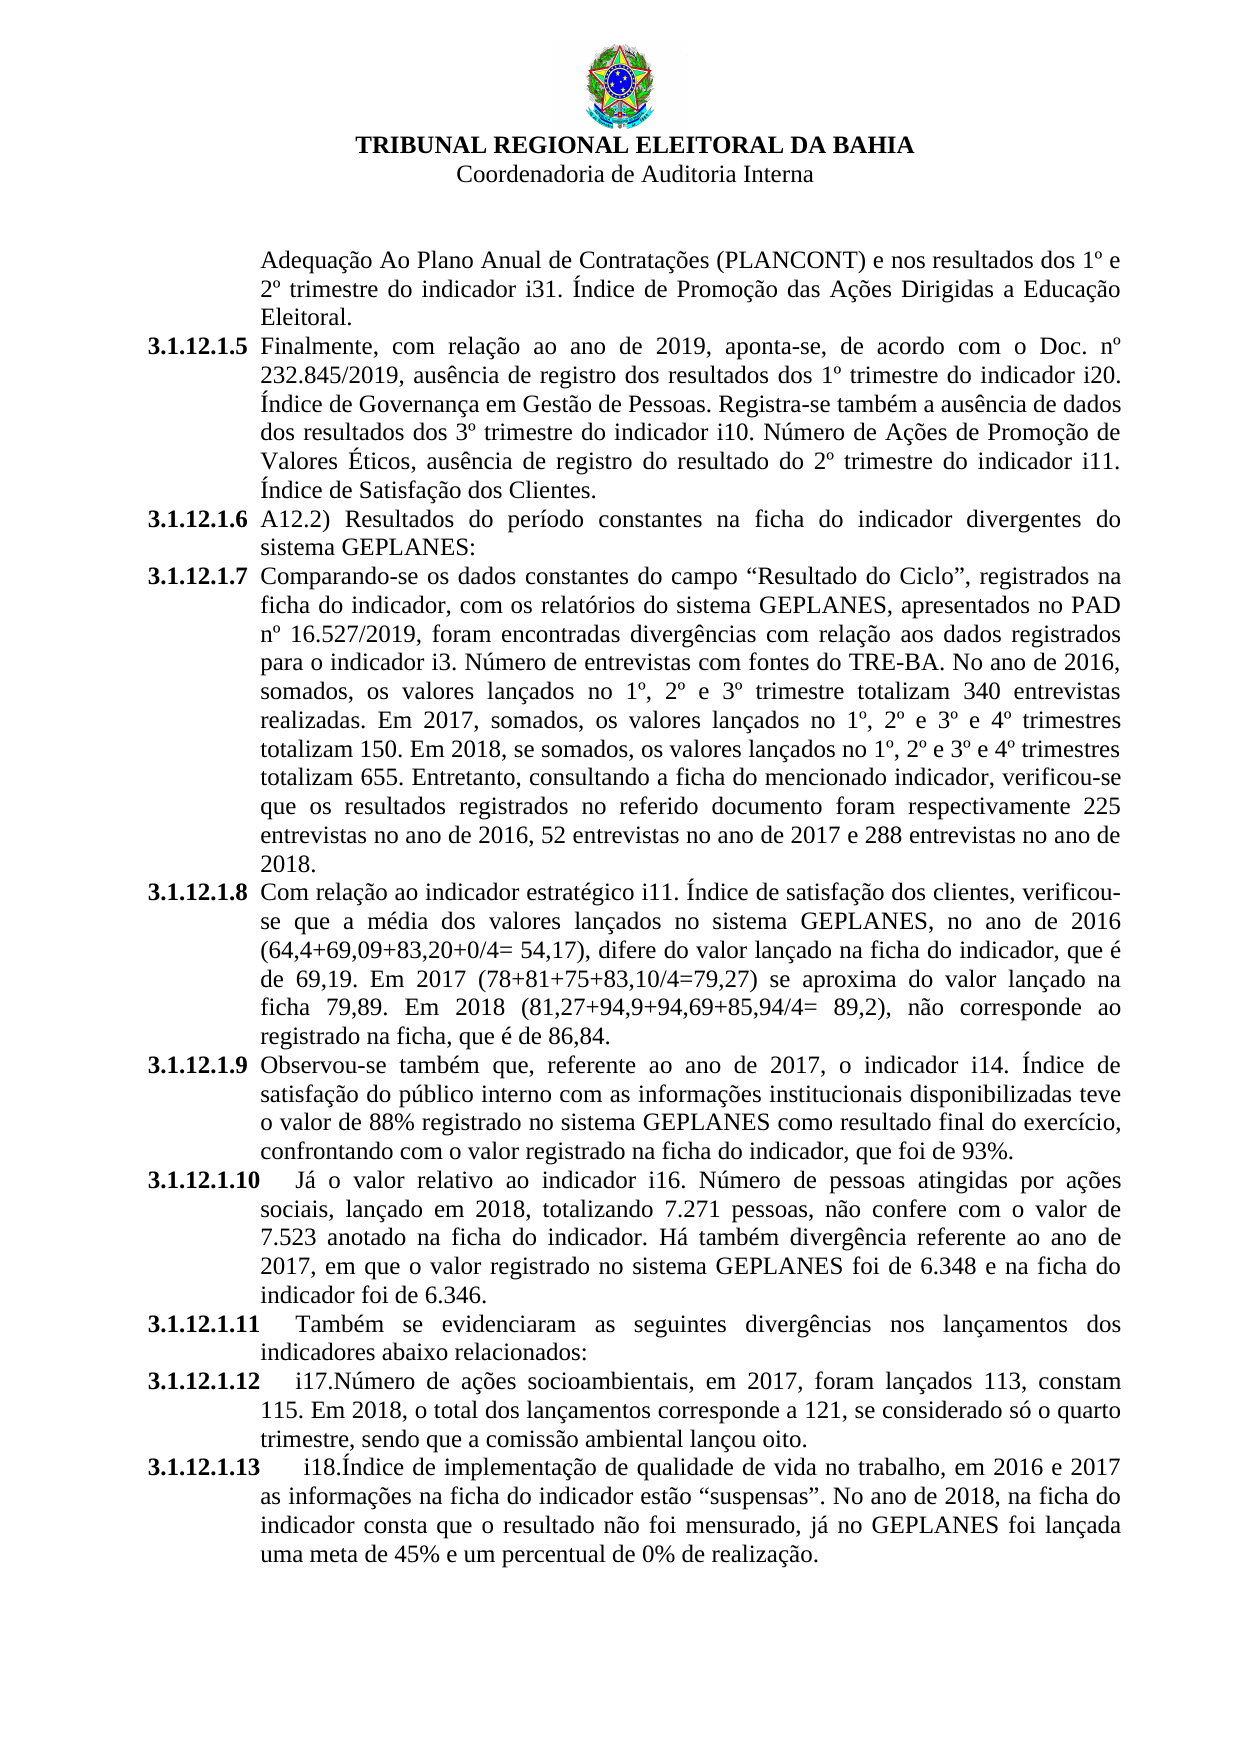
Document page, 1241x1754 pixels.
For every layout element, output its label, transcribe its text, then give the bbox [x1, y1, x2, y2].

list A12.2) Resultados do período constantes na ficha do indicador divergentes do sistema GEPLANES: [148, 504, 1122, 561]
list i18.Índice de implementação de qualidade de vida no trabalho, em 2016 e 2017 as informações na ficha do indicador estão “suspensas”. No ano de 2018, na ficha do indicador consta que o resultado não foi mensurado, já no GEPLANES foi lançada uma meta de 45% e um percentual de 0% de realização. [148, 1452, 1122, 1567]
picture [551, 42, 688, 161]
list i17.Número de ações socioambientais, em 2017, foram lançados 113, constam 115. Em 2018, o total dos lançamentos corresponde a 121, se considerado só o quarto trimestre, sendo que a comissão ambiental lançou oito. [148, 1366, 1122, 1452]
list Também se evidenciaram as seguintes divergências nos lançamentos dos indicadores abaixo relacionados: [148, 1309, 1122, 1366]
list Finalmente, com relação ao ano de 2019, aponta-se, de acordo com o Doc. nº 232.845/2019, ausência de registro dos resultados dos 1º trimestre do indicador i20. Índice de Governança em Gestão de Pessoas. Registra-se também a ausência de dados dos resultados dos 3º trimestre do indicador i10. Número de Ações de Promoção de Valores Éticos, ausência de registro do resultado do 2º trimestre do indicador i11. Índice de Satisfação dos Clientes. [148, 331, 1122, 504]
list Comparando-se os dados constantes do campo “Resultado do Ciclo”, registrados na ficha do indicador, com os relatórios do sistema GEPLANES, apresentados no PAD nº 16.527/2019, foram encontradas divergências com relação aos dados registrados para o indicador i3. Número de entrevistas com fontes do TRE-BA. No ano de 2016, somados, os valores lançados no 1º, 2º e 3º trimestre totalizam 340 entrevistas realizadas. Em 2017, somados, os valores lançados no 1º, 2º e 3º e 4º trimestres totalizam 150. Em 2018, se somados, os valores lançados no 1º, 2º e 3º e 4º trimestres totalizam 655. Entretanto, consultando a ficha do mencionado indicador, verificou-se que os resultados registrados no referido documento foram respectivamente 225 entrevistas no ano de 2016, 52 entrevistas no ano de 2017 e 288 entrevistas no ano de 2018. [148, 561, 1122, 877]
list Observou-se também que, referente ao ano de 2017, o indicador i14. Índice de satisfação do público interno com as informações institucionais disponibilizadas teve o valor de 88% registrado no sistema GEPLANES como resultado final do exercício, confrontando com o valor registrado na ficha do indicador, que foi de 93%. [148, 1050, 1122, 1165]
list Já o valor relativo ao indicador i16. Número de pessoas atingidas por ações sociais, lançado em 2018, totalizando 7.271 pessoas, não confere com o valor de 7.523 anotado na ficha do indicador. Há também divergência referente ao ano de 2017, em que o valor registrado no sistema GEPLANES foi de 6.348 e na ficha do indicador foi de 6.346. [148, 1165, 1122, 1309]
list Com relação ao indicador estratégico i11. Índice de satisfação dos clientes, verificou-se que a média dos valores lançados no sistema GEPLANES, no ano de 2016 (64,4+69,09+83,20+0/4= 54,17), difere do valor lançado na ficha do indicador, que é de 69,19. Em 2017 (78+81+75+83,10/4=79,27) se aproxima do valor lançado na ficha 79,89. Em 2018 (81,27+94,9+94,69+85,94/4= 89,2), não corresponde ao registrado na ficha, que é de 86,84. [148, 877, 1122, 1050]
